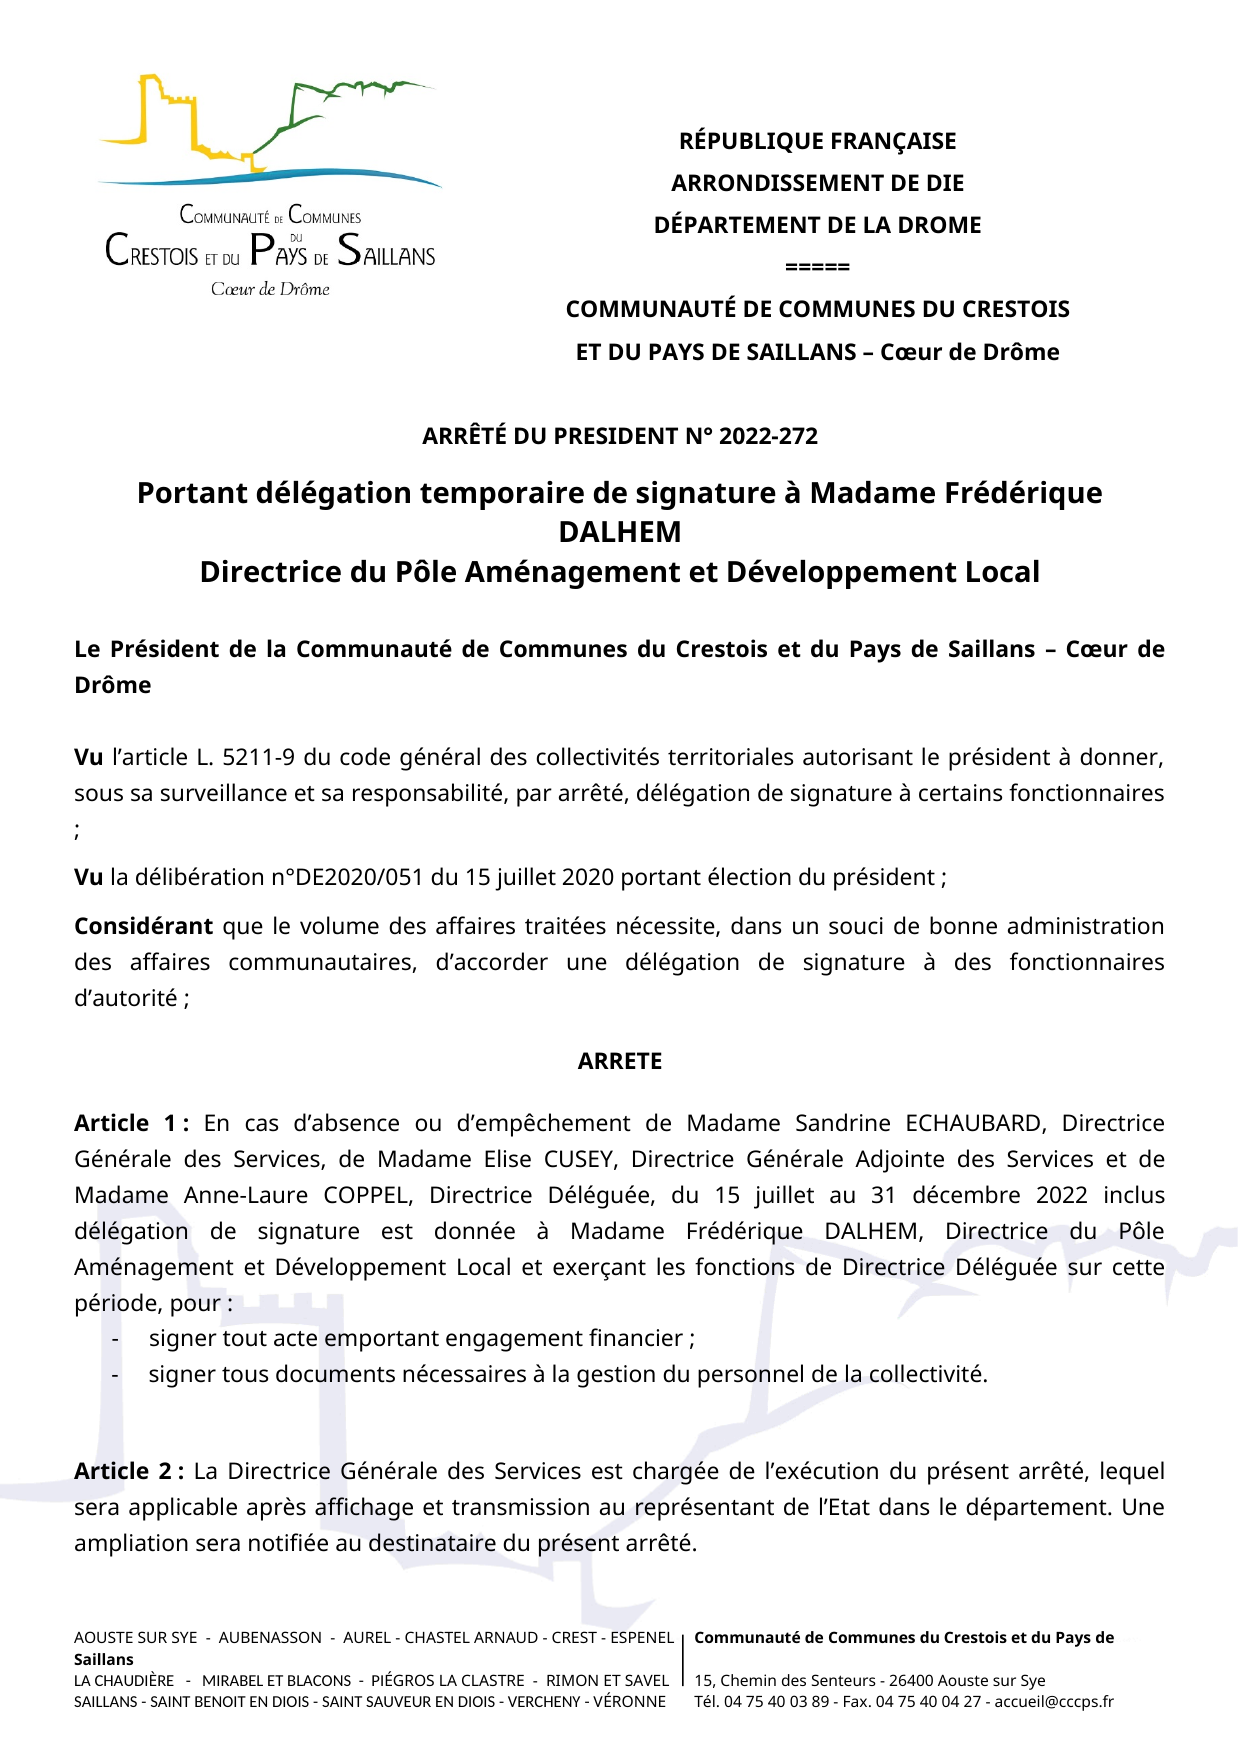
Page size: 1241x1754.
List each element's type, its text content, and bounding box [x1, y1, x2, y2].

text Le Président de la Communauté de Communes du Crestois et du Pays de Saillans – Cœur de Drôme [74, 633, 1166, 700]
list signer tous documents nécessaires à la gestion du personnel de la collectivité. [111, 1358, 1166, 1389]
picture [300, 1633, 308, 1642]
text ET DU PAYS DE SAILLANS – Cœur de Drôme [458, 336, 1178, 367]
text Considérant que le volume des affaires traitées nécessite, dans un souci de bonne administration des affaires communautaires, d’accorder une délégation de signature à des fonctionnaires d’autorité ; [74, 909, 1166, 1013]
text Article 1 : En cas d’absence ou d’empêchement de Madame Sandrine ECHAUBARD, Directrice Générale des Services, de Madame Elise CUSEY, Directrice Générale Adjointe des Services et de Madame Anne-Laure COPPEL, Directrice Déléguée, du 15 juillet au 31 décembre 2022 inclus délégation de signature est donnée à Madame Frédérique DALHEM, Directrice du Pôle Aménagement et Développement Local et exerçant les fonctions de Directrice Déléguée sur cette période, pour : [74, 1107, 1166, 1318]
text ARRETE [74, 1017, 1166, 1076]
text Vu l’article L. 5211-9 du code général des collectivités territoriales autorisant le président à donner, sous sa surveillance et sa responsabilité, par arrêté, délégation de signature à certains fonctionnaires ; [74, 741, 1166, 844]
text Directrice du Pôle Aménagement et Développement Local [74, 551, 1166, 591]
picture [86, 1633, 94, 1642]
text RÉPUBLIQUE FRANÇAISE [465, 124, 1178, 156]
text COMMUNAUTÉ DE COMMUNES DU CRESTOIS [458, 293, 1178, 324]
text ARRÊTÉ DU PRESIDENT N° 2022-272 [74, 420, 1166, 451]
picture [438, 1633, 448, 1642]
text Article 2 : La Directrice Générale des Services est chargée de l’exécution du présent arrêté, lequel sera applicable après affichage et transmission au représentant de l’Etat dans le département. Une ampliation sera notifiée au destinataire du présent arrêté. [74, 1455, 1166, 1558]
list signer tout acte emportant engagement financier ; [111, 1322, 1166, 1354]
picture [530, 1633, 536, 1642]
text DÉPARTEMENT DE LA DROME [465, 209, 1178, 240]
text Vu la délibération n°DE2020/051 du 15 juillet 2020 portant élection du président ; [74, 861, 1166, 892]
picture [0, 62, 1238, 1642]
text ARRONDISSEMENT DE DIE [465, 167, 1178, 198]
text Portant délégation temporaire de signature à Madame Frédérique DALHEM [74, 472, 1166, 551]
text ===== [465, 251, 1178, 282]
